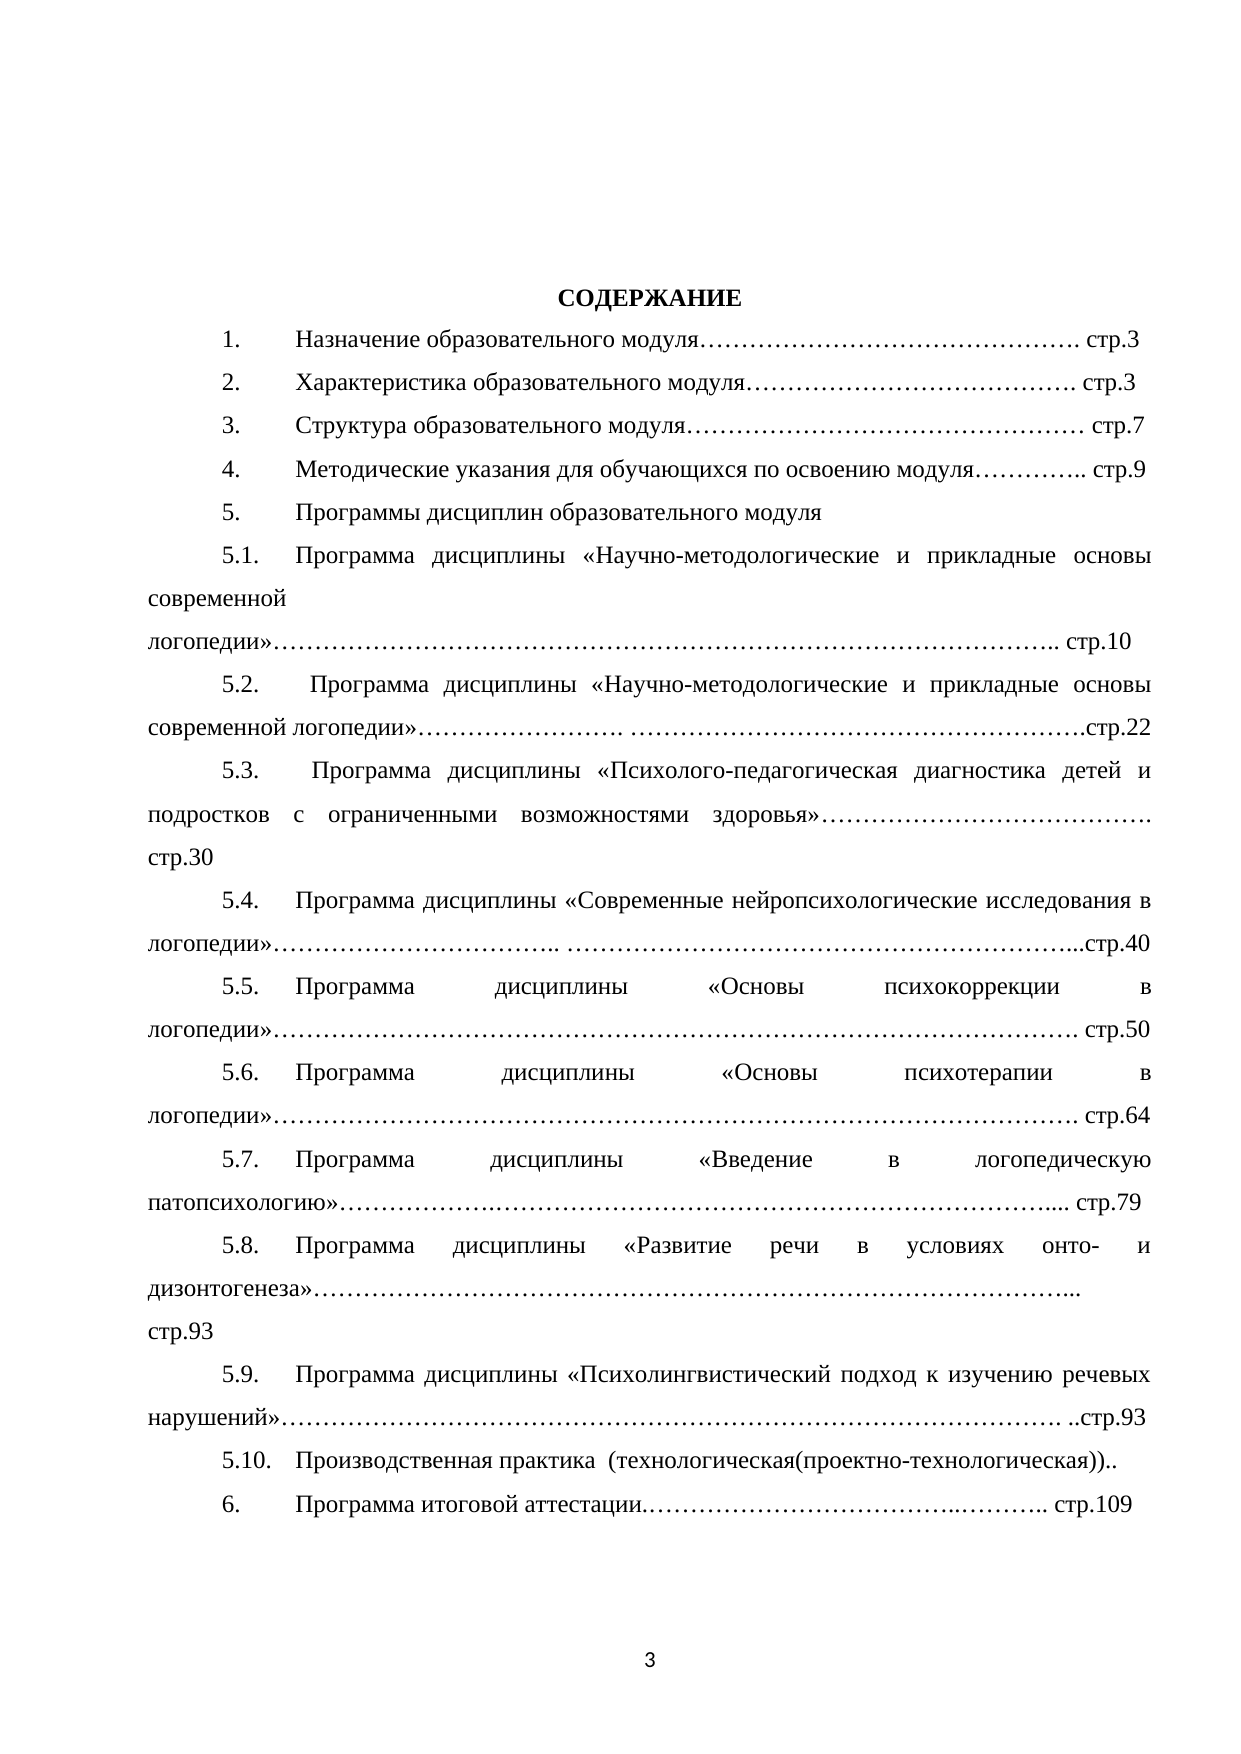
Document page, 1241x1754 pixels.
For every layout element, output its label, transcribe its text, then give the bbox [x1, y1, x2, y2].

list Структура образовательного модуля………………………………………… стр.7 [148, 411, 1152, 439]
list Назначение образовательного модуля………………………………………. стр.3 [148, 324, 1152, 353]
list Программа дисциплины «Введение в логопедическую патопсихологию»……………….………………………………………………………….... стр.79 [148, 1144, 1152, 1216]
list Программа дисциплины «Научно-методологические и прикладные основы современной логопедии»……………………. ……………………………………………….стр.22 [148, 669, 1152, 741]
list Производственная практика (технологическая(проектно-технологическая)).. [148, 1446, 1152, 1474]
list Характеристика образовательного модуля…………………………………. стр.3 [148, 367, 1152, 396]
list Программа дисциплины «Научно-методологические и прикладные основы современной логопедии»………………………………………………………………………………….. стр.10 [148, 540, 1152, 655]
list Программы дисциплин образовательного модуля [148, 497, 1152, 526]
list Методические указания для обучающихся по освоению модуля………….. стр.9 [148, 454, 1152, 482]
list Программа дисциплины «Основы психокоррекции в логопедии»……………………………………………………………………………………. стр.50 [148, 971, 1152, 1043]
list Программа дисциплины «Психолингвистический подход к изучению речевых нарушений»…………………………………………………………………………………. ..стр.93 [148, 1359, 1152, 1431]
list Программа дисциплины «Психолого-педагогическая диагностика детей и подростков с ограниченными возможностями здоровья»…………………………………. стр.30 [148, 756, 1152, 871]
list Программа итоговой аттестации.………………………………..……….. стр.109 [148, 1489, 1152, 1517]
text Содержание [148, 283, 1152, 312]
list Программа дисциплины «Основы психотерапии в логопедии»……………………………………………………………………………………. стр.64 [148, 1057, 1152, 1129]
list Программа дисциплины «Современные нейропсихологические исследования в логопедии»…………………………….. ……………………………………………………...стр.40 [148, 885, 1152, 957]
list Программа дисциплины «Развитие речи в условиях онто- и дизонтогенеза»………………………………………………………………………………... стр.93 [148, 1230, 1152, 1345]
